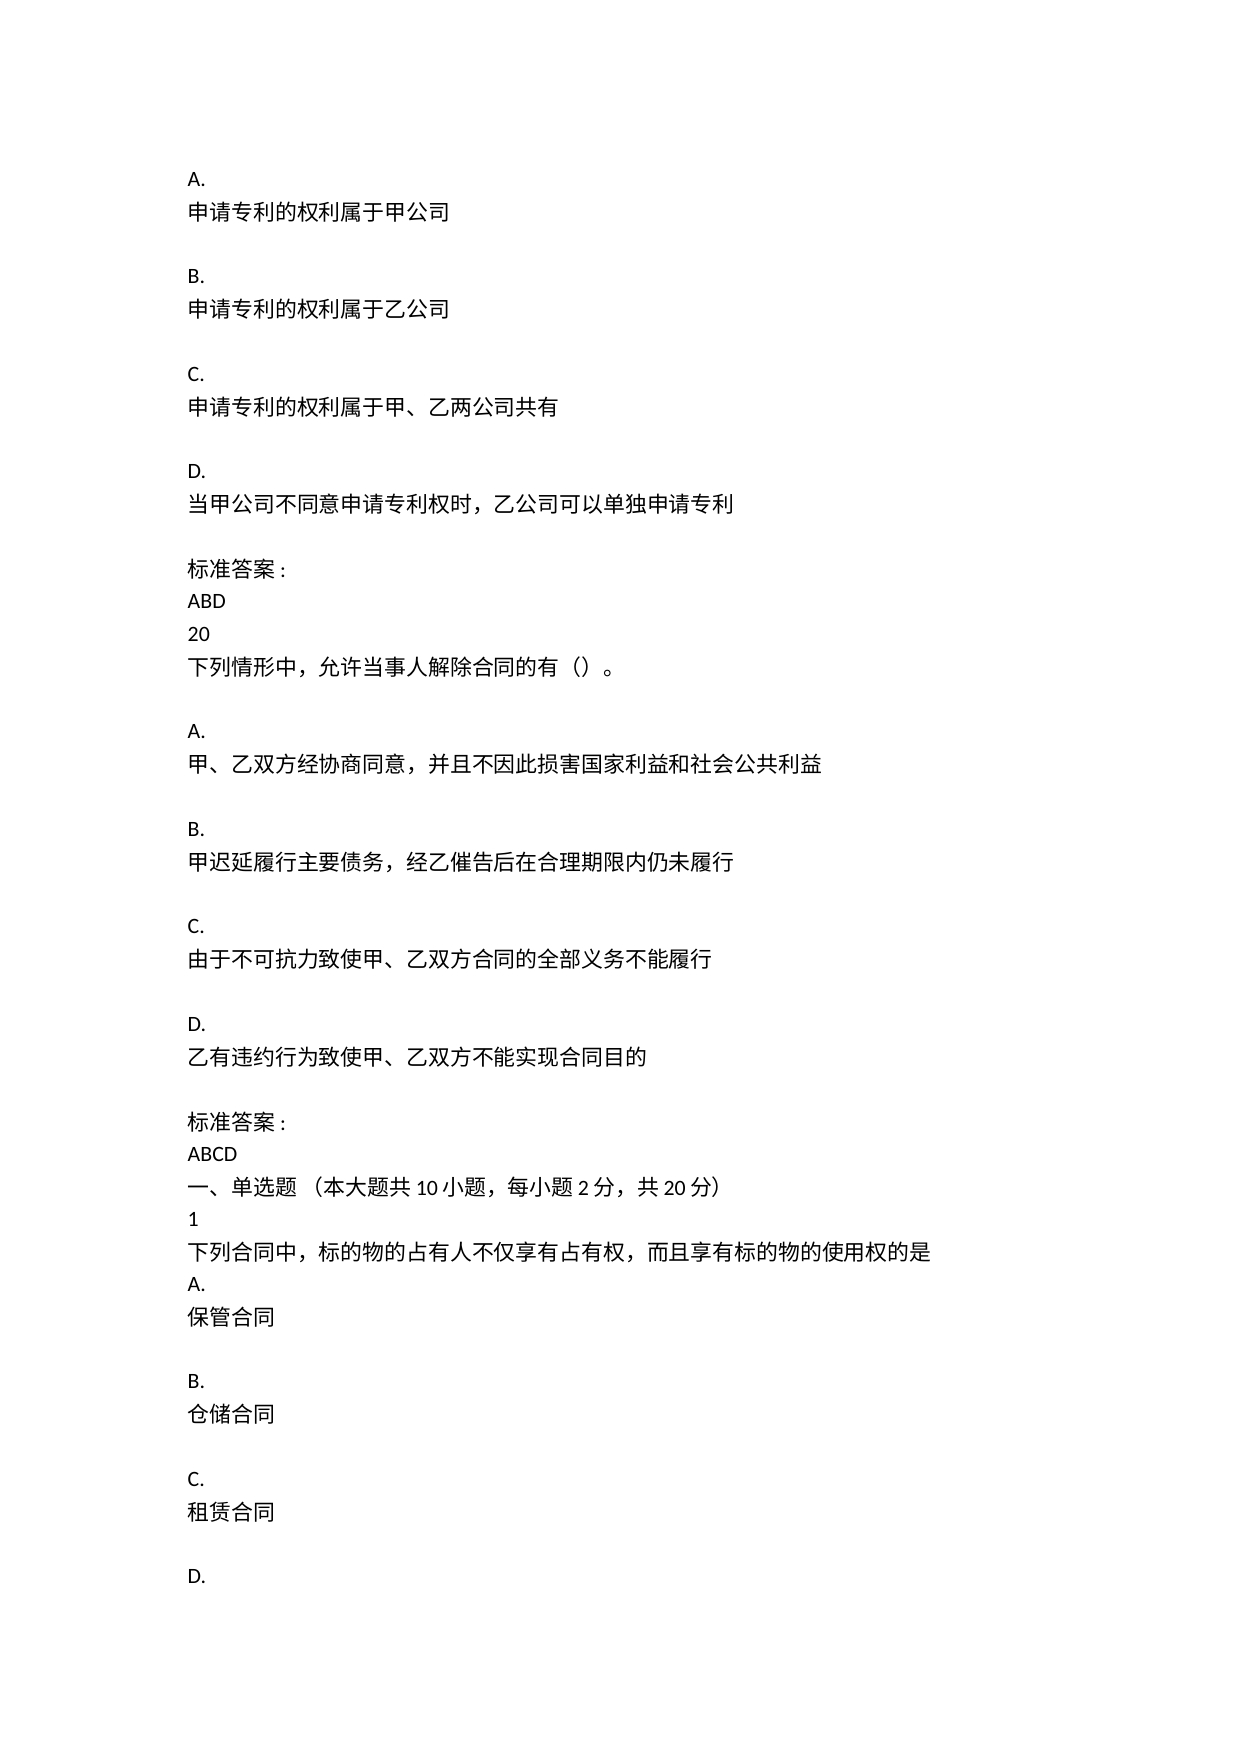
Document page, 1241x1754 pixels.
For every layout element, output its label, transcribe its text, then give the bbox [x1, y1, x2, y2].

text 标准答案 : [187, 1104, 1053, 1137]
text 申请专利的权利属于甲、乙两公司共有 [187, 389, 1053, 422]
text 由于不可抗力致使甲、乙双方合同的全部义务不能履行 [187, 942, 1053, 974]
text C. [187, 357, 1053, 389]
text B. [187, 1364, 1053, 1397]
text A. [187, 162, 1053, 194]
text 甲迟延履行主要债务，经乙催告后在合理期限内仍未履行 [187, 844, 1053, 877]
text 仓储合同 [187, 1397, 1053, 1429]
text 申请专利的权利属于甲公司 [187, 194, 1053, 227]
text 保管合同 [187, 1299, 1053, 1332]
text 一、单选题 （本大题共10小题，每小题2分，共20分） [187, 1169, 1053, 1202]
text C. [187, 909, 1053, 942]
text ABCD [187, 1137, 1053, 1169]
text C. [187, 1462, 1053, 1494]
text D. [187, 454, 1053, 487]
text D. [187, 1007, 1053, 1039]
text 下列情形中，允许当事人解除合同的有（）。 [187, 649, 1053, 682]
text 甲、乙双方经协商同意，并且不因此损害国家利益和社会公共利益 [187, 747, 1053, 779]
text 标准答案 : [187, 552, 1053, 584]
text 20 [187, 617, 1053, 649]
text 当甲公司不同意申请专利权时，乙公司可以单独申请专利 [187, 487, 1053, 519]
text D. [187, 1559, 1053, 1592]
text B. [187, 812, 1053, 844]
text A. [187, 714, 1053, 747]
text B. [187, 259, 1053, 292]
text A. [187, 1267, 1053, 1299]
text ABD [187, 584, 1053, 617]
text 申请专利的权利属于乙公司 [187, 292, 1053, 324]
text 1 [187, 1202, 1053, 1234]
text 乙有违约行为致使甲、乙双方不能实现合同目的 [187, 1039, 1053, 1072]
text 租赁合同 [187, 1494, 1053, 1527]
text 下列合同中，标的物的占有人不仅享有占有权，而且享有标的物的使用权的是 [187, 1234, 1053, 1267]
